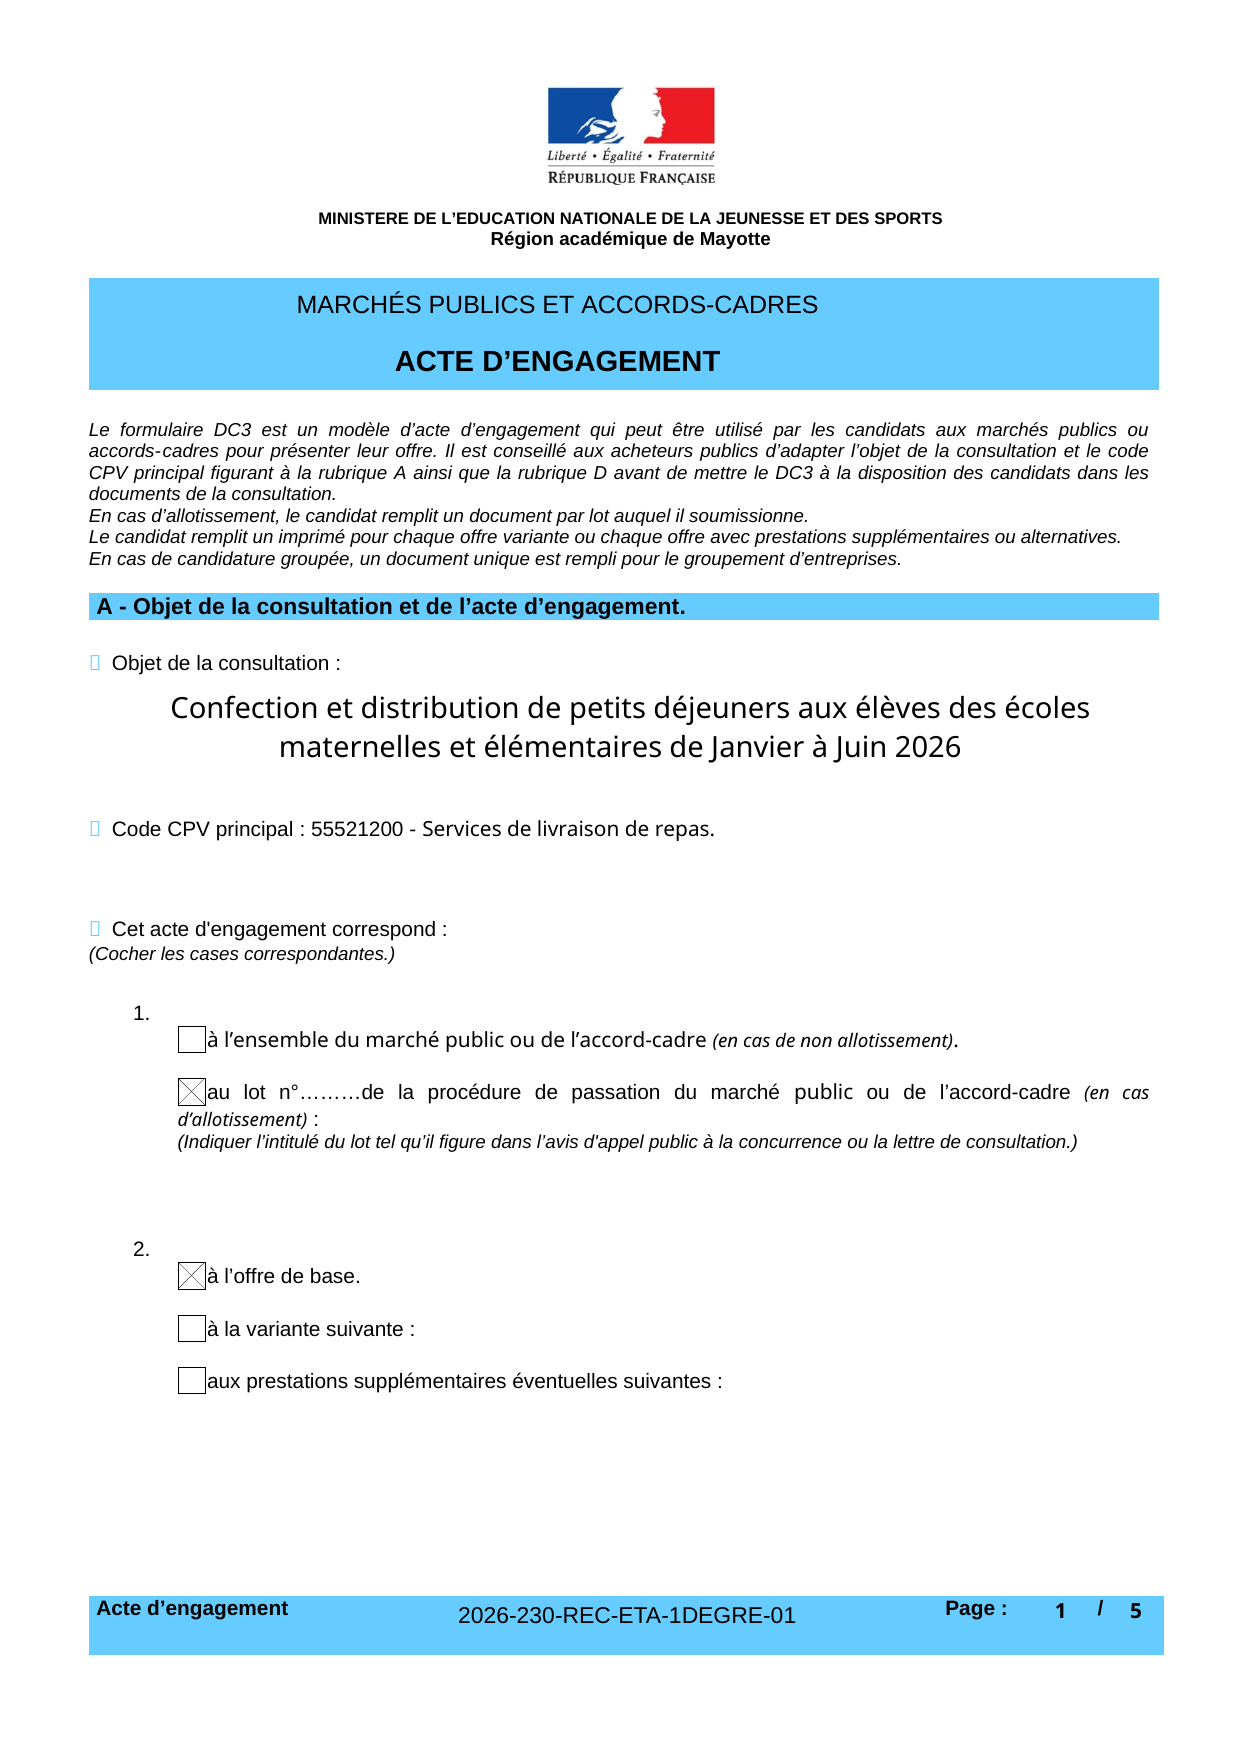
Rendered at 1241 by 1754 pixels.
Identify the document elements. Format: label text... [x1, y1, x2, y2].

table_header MINISTERE DE L’EDUCATION NATIONALE DE LA JEUNESSE ET DES SPORTS Région académique de Mayotte [87, 86, 1174, 278]
text Le formulaire DC3 est un modèle d’acte d’engagement qui peut être utilisé par les candidats aux marchés publics ou accords-cadres pour présenter leur offre. Il est conseillé aux acheteurs publics d’adapter l’objet de la consultation et le code CPV principal figurant à la rubrique A ainsi que la rubrique D avant de mettre le DC3 à la disposition des candidats dans les documents de la consultation. [89, 418, 1152, 505]
text En cas d’allotissement, le candidat remplit un document par lot auquel il soumissionne. [89, 505, 1152, 526]
text (Indiquer l’intitulé du lot tel qu’il figure dans l’avis d'appel public à la concurrence ou la lettre de consultation.) [177, 1131, 1152, 1153]
table_header A - Objet de la consultation et de l’acte d’engagement. [89, 593, 1159, 620]
text (Cocher les cases correspondantes.) [89, 943, 1152, 964]
text  Code CPV principal : 55521200 - Services de livraison de repas. [89, 814, 1152, 843]
text Confection et distribution de petits déjeuners aux élèves des écoles maternelles et élémentaires de Janvier à Juin 2026 [89, 687, 1152, 766]
text En cas de candidature groupée, un document unique est rempli pour le groupement d’entreprises. [89, 548, 1152, 569]
text aux prestations supplémentaires éventuelles suivantes : [177, 1366, 1152, 1394]
text Le candidat remplit un imprimé pour chaque offre variante ou chaque offre avec prestations supplémentaires ou alternatives. [89, 526, 1152, 548]
table_header [1026, 278, 1159, 390]
text au lot n°………de la procédure de passation du marché public ou de l’accord-cadre (en cas d’allotissement) : [177, 1077, 1152, 1131]
text à la variante suivante : [177, 1314, 1152, 1342]
table_header MARCHéS PUBLICS ET ACCORDS-CADRES ACTE D’ENGAGEMENT [89, 278, 1026, 390]
picture [546, 86, 715, 185]
text  Objet de la consultation : [89, 648, 1152, 677]
text à l’ensemble du marché public ou de l’accord-cadre (en cas de non allotissement). [177, 1025, 1152, 1053]
text à l’offre de base. [177, 1261, 1152, 1290]
text  Cet acte d'engagement correspond : [89, 914, 1152, 943]
